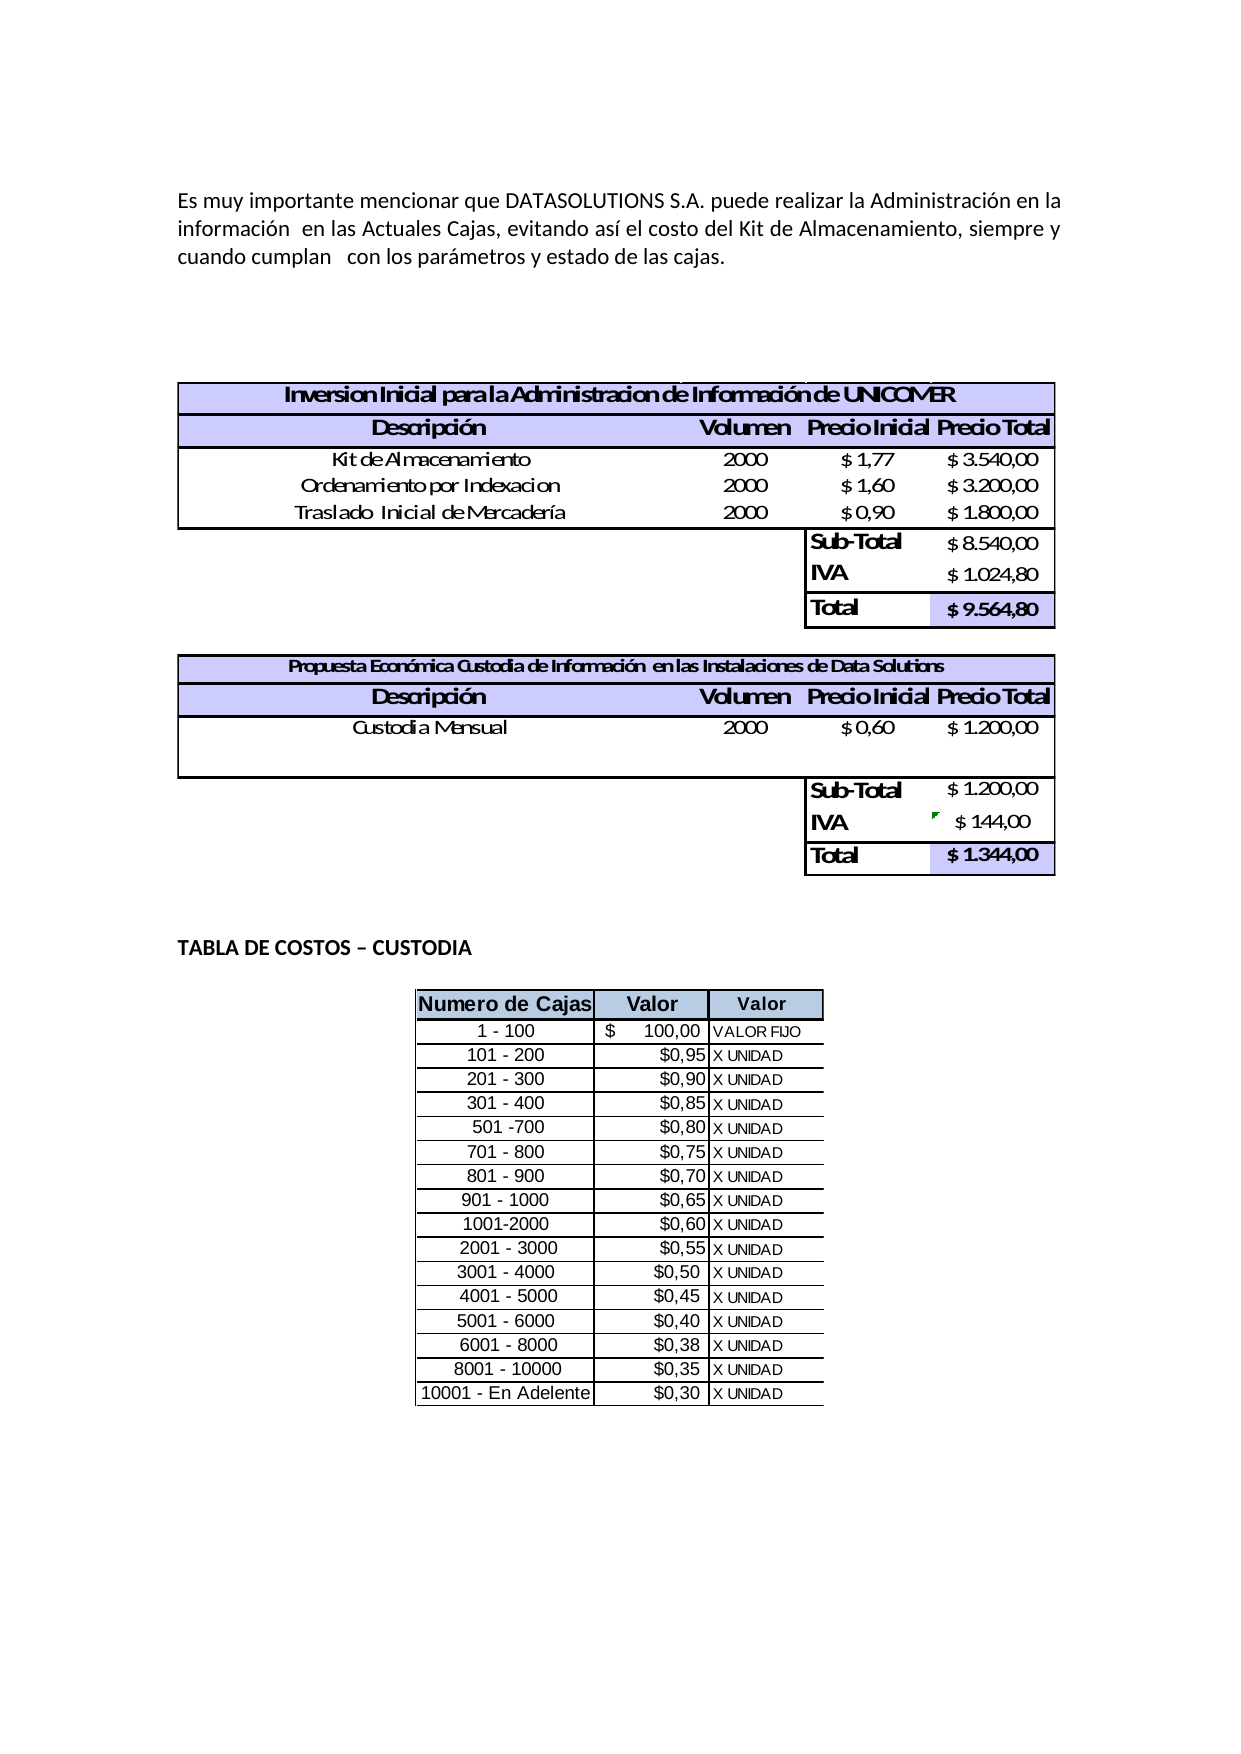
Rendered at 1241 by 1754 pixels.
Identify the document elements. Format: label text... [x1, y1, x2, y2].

text TABLA DE COSTOS – CUSTODIA [177, 933, 1063, 961]
text Es muy importante mencionar que DATASOLUTIONS S.A. puede realizar la Administración en la información en las Actuales Cajas, evitando así el costo del Kit de Almacenamiento, siempre y cuando cumplan con los parámetros y estado de las cajas. [177, 186, 1063, 270]
